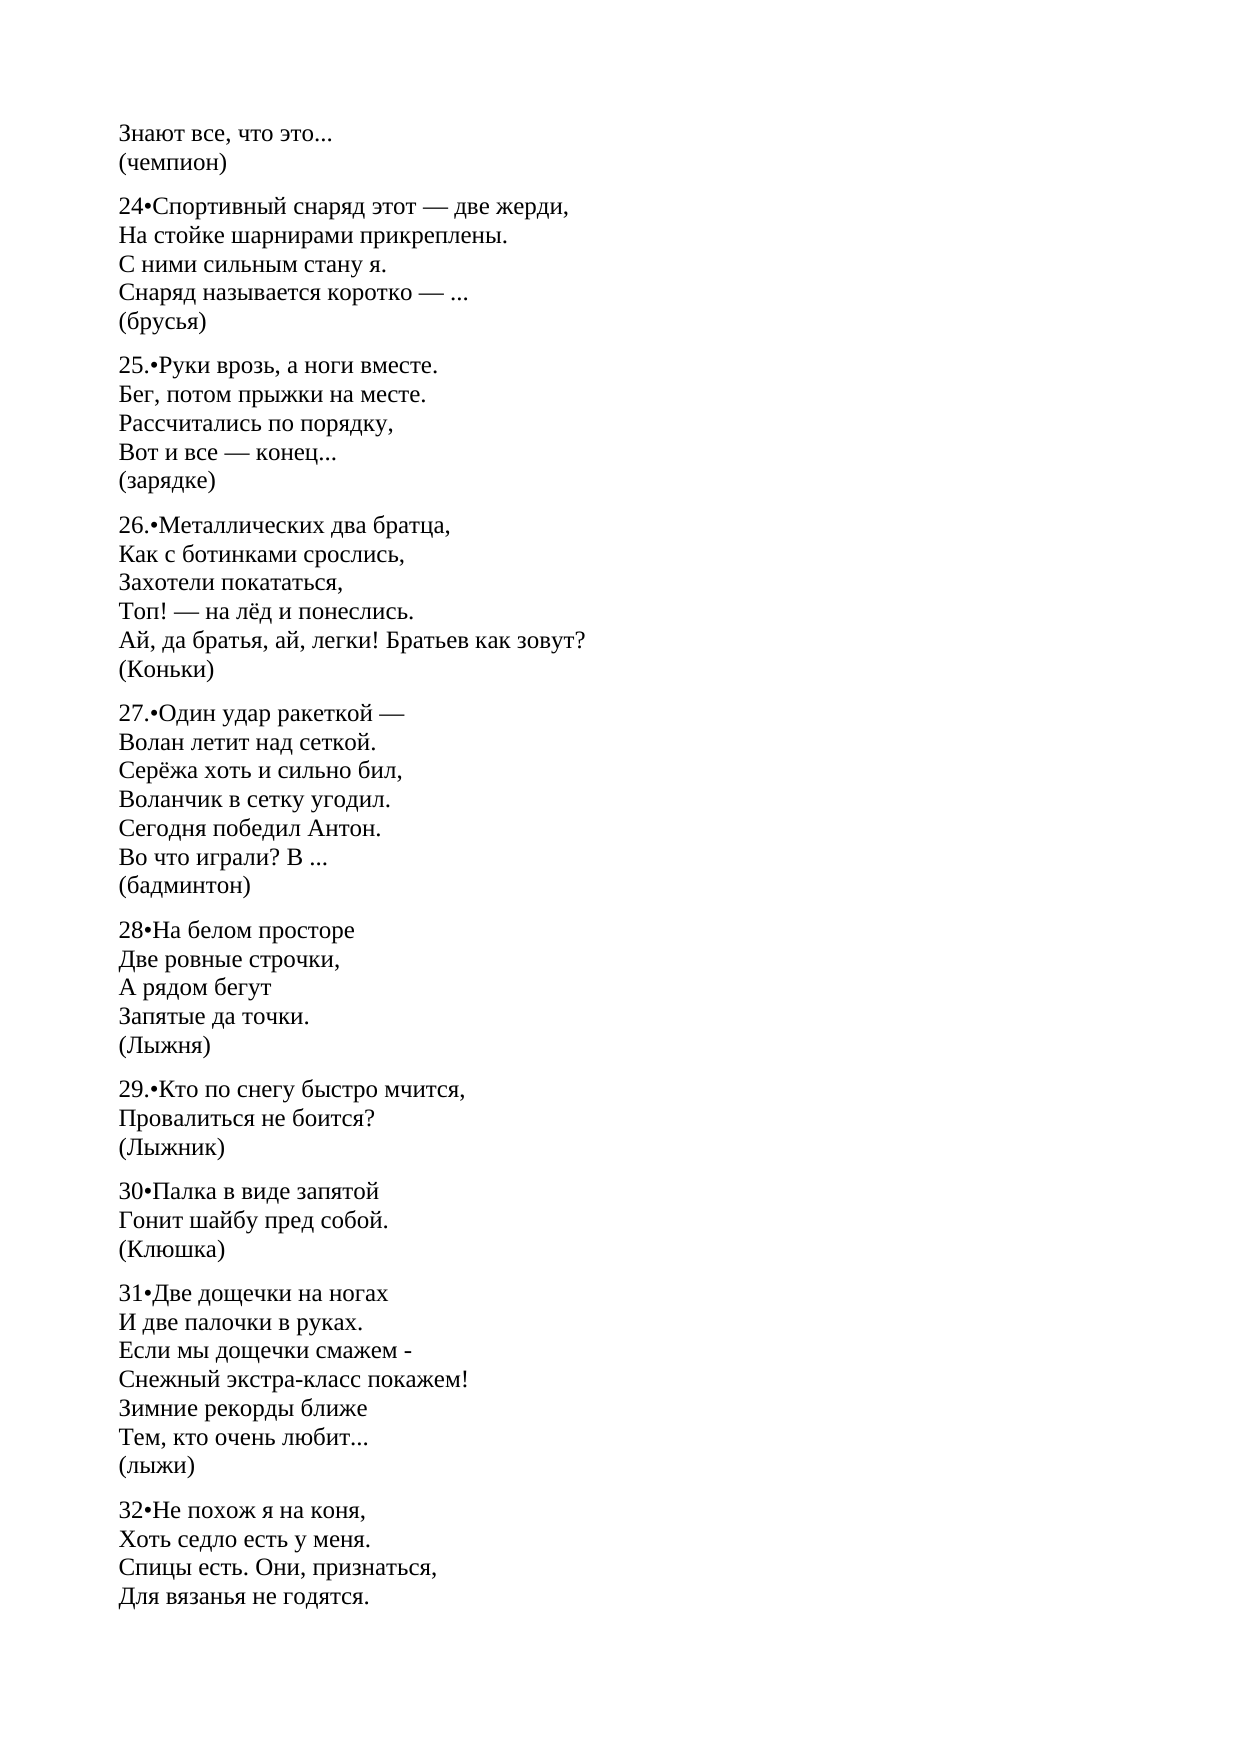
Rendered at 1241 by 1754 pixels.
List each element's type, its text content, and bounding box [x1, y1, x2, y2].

text 24•Спортивный снаряд этот — две жерди, На стойке шарнирами прикреплены. С ними сильным стану я. Снаряд называется коротко — ... (брусья) [118, 220, 1152, 364]
text 26.•Металлических два братца, Как с ботинками срослись, Захотели покататься, Топ! — на лёд и понеслись. Ай, да братья, ай, легки! Братьев как зовут? (Коньки) [118, 539, 1152, 711]
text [118, 118, 1152, 204]
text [118, 1524, 1152, 1610]
text 25.•Руки врозь, а ноги вместе. Бег, потом прыжки на месте. Рассчитались по порядку, Вот и все — конец... (зарядке) [118, 379, 1152, 523]
text 31•Две дощечки на ногах И две палочки в руках. Если мы дощечки смажем - Снежный экстра-класс покажем! Зимние рекорды ближе Тем, кто очень любит... (лыжи) [118, 1307, 1152, 1508]
text 27.•Один удар ракеткой — Волан летит над сеткой. Серёжа хоть и сильно бил, Воланчик в сетку угодил. Сегодня победил Антон. Во что играли? В ... (бадминтон) [118, 727, 1152, 928]
text 28•На белом просторе Две ровные строчки, А рядом бегут Запятые да точки. (Лыжня) [118, 944, 1152, 1087]
text 30•Палка в виде запятой Гонит шайбу пред собой. (Клюшка) [118, 1205, 1152, 1291]
text 29.•Кто по снегу быстро мчится, Провалиться не боится? (Лыжник) [118, 1103, 1152, 1189]
